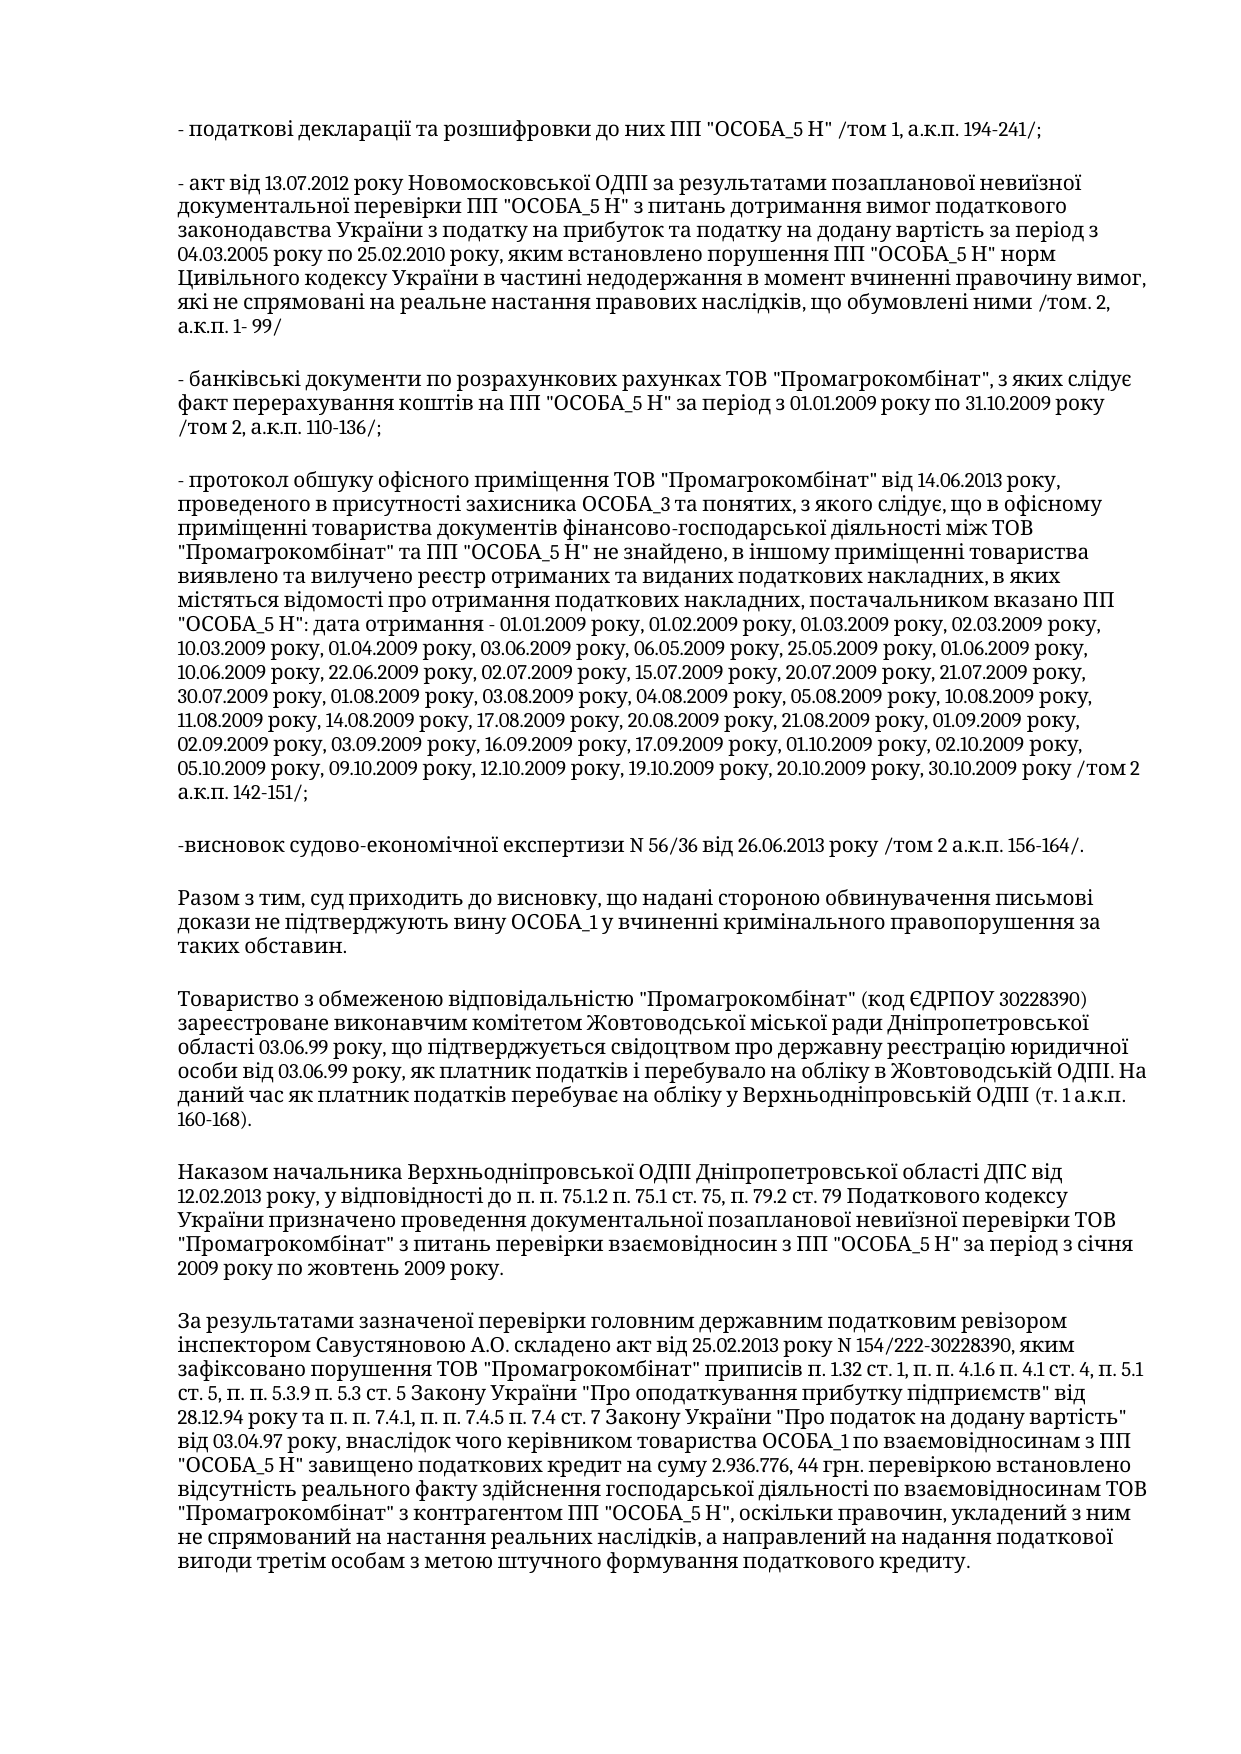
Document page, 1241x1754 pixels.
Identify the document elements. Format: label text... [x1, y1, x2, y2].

text - банківські документи по розрахункових рахунках ТОВ "Промагрокомбінат", з яких слідує факт перерахування коштів на ПП "ОСОБА_5 Н" за період з 01.01.2009 року по 31.10.2009 року /том 2, а.к.п. 110-136/; [177, 368, 1152, 440]
text За результатами зазначеної перевірки головним державним податковим ревізором інспектором Савустяновою А.О. складено акт від 25.02.2013 року N 154/222-30228390, яким зафіксовано порушення ТОВ "Промагрокомбінат" приписів п. 1.32 ст. 1, п. п. 4.1.6 п. 4.1 ст. 4, п. 5.1 ст. 5, п. п. 5.3.9 п. 5.3 ст. 5 Закону України "Про оподаткування прибутку підприємств" від 28.12.94 року та п. п. 7.4.1, п. п. 7.4.5 п. 7.4 ст. 7 Закону України "Про податок на додану вартість" від 03.04.97 року, внаслідок чого керівником товариства ОСОБА_1 по взаємовідносинам з ПП "ОСОБА_5 Н" завищено податкових кредит на суму 2.936.776, 44 грн. перевіркою встановлено відсутність реального факту здійснення господарської діяльності по взаємовідносинам ТОВ "Промагрокомбінат" з контрагентом ПП "ОСОБА_5 Н", оскільки правочин, укладений з ним не спрямований на настання реальних наслідків, а направлений на надання податкової вигоди третім особам з метою штучного формування податкового кредиту. [177, 1310, 1152, 1573]
text - акт від 13.07.2012 року Новомосковської ОДПІ за результатами позапланової невиїзної документальної перевірки ПП "ОСОБА_5 Н" з питань дотримання вимог податкового законодавства України з податку на прибуток та податку на додану вартість за період з 04.03.2005 року по 25.02.2010 року, яким встановлено порушення ПП "ОСОБА_5 Н" норм Цивільного кодексу України в частині недодержання в момент вчиненні правочину вимог, які не спрямовані на реальне настання правових наслідків, що обумовлені ними /том. 2, а.к.п. 1- 99/ [177, 171, 1152, 339]
text Разом з тим, суд приходить до висновку, що надані стороною обвинувачення письмові докази не підтверджують вину ОСОБА_1 у вчиненні кримінального правопорушення за таких обставин. [177, 887, 1152, 959]
text Наказом начальника Верхньодніпровської ОДПІ Дніпропетровської області ДПС від 12.02.2013 року, у відповідності до п. п. 75.1.2 п. 75.1 ст. 75, п. 79.2 ст. 79 Податкового кодексу України призначено проведення документальної позапланової невиїзної перевірки ТОВ "Промагрокомбінат" з питань перевірки взаємовідносин з ПП "ОСОБА_5 Н" за період з січня 2009 року по жовтень 2009 року. [177, 1161, 1152, 1281]
text -висновок судово-економічної експертизи N 56/36 від 26.06.2013 року /том 2 а.к.п. 156-164/. [177, 834, 1152, 858]
text - протокол обшуку офісного приміщення ТОВ "Промагрокомбінат" від 14.06.2013 року, проведеного в присутності захисника ОСОБА_3 та понятих, з якого слідує, що в офісному приміщенні товариства документів фінансово-господарської діяльності між ТОВ "Промагрокомбінат" та ПП "ОСОБА_5 Н" не знайдено, в іншому приміщенні товариства виявлено та вилучено реєстр отриманих та виданих податкових накладних, в яких містяться відомості про отримання податкових накладних, постачальником вказано ПП "ОСОБА_5 Н": дата отримання - 01.01.2009 року, 01.02.2009 року, 01.03.2009 року, 02.03.2009 року, 10.03.2009 року, 01.04.2009 року, 03.06.2009 року, 06.05.2009 року, 25.05.2009 року, 01.06.2009 року, 10.06.2009 року, 22.06.2009 року, 02.07.2009 року, 15.07.2009 року, 20.07.2009 року, 21.07.2009 року, 30.07.2009 року, 01.08.2009 року, 03.08.2009 року, 04.08.2009 року, 05.08.2009 року, 10.08.2009 року, 11.08.2009 року, 14.08.2009 року, 17.08.2009 року, 20.08.2009 року, 21.08.2009 року, 01.09.2009 року, 02.09.2009 року, 03.09.2009 року, 16.09.2009 року, 17.09.2009 року, 01.10.2009 року, 02.10.2009 року, 05.10.2009 року, 09.10.2009 року, 12.10.2009 року, 19.10.2009 року, 20.10.2009 року, 30.10.2009 року /том 2 а.к.п. 142-151/; [177, 469, 1152, 804]
text - податкові декларації та розшифровки до них ПП "ОСОБА_5 Н" /том 1, а.к.п. 194-241/; [177, 118, 1152, 142]
text Товариство з обмеженою відповідальністю "Промагрокомбінат" (код ЄДРПОУ 30228390) зареєстроване виконавчим комітетом Жовтоводської міської ради Дніпропетровської області 03.06.99 року, що підтверджується свідоцтвом про державну реєстрацію юридичної особи від 03.06.99 року, як платник податків і перебувало на обліку в Жовтоводській ОДПІ. На даний час як платник податків перебуває на обліку у Верхньодніпровській ОДПІ (т. 1 а.к.п. 160-168). [177, 988, 1152, 1132]
